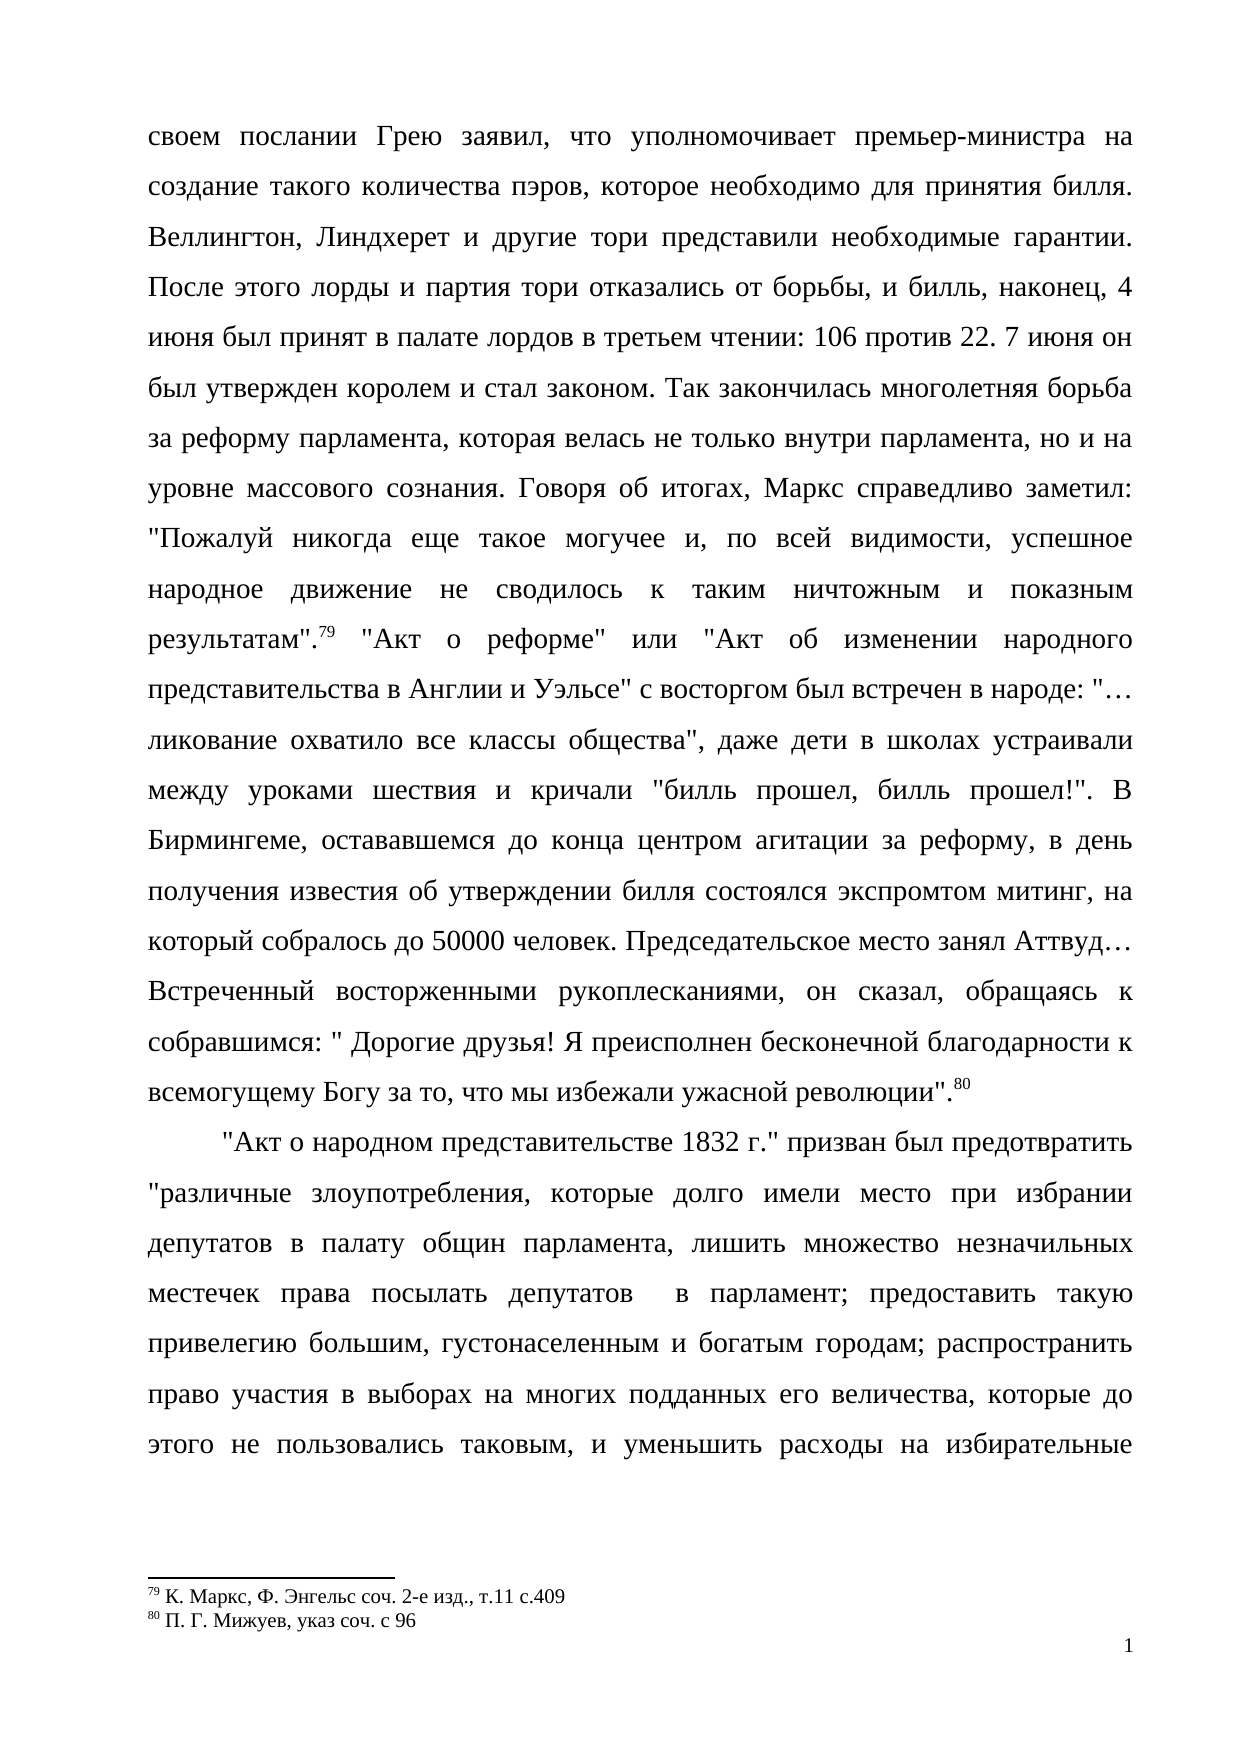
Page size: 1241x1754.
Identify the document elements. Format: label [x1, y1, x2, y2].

text [148, 1124, 1134, 1510]
text [148, 118, 1134, 1108]
